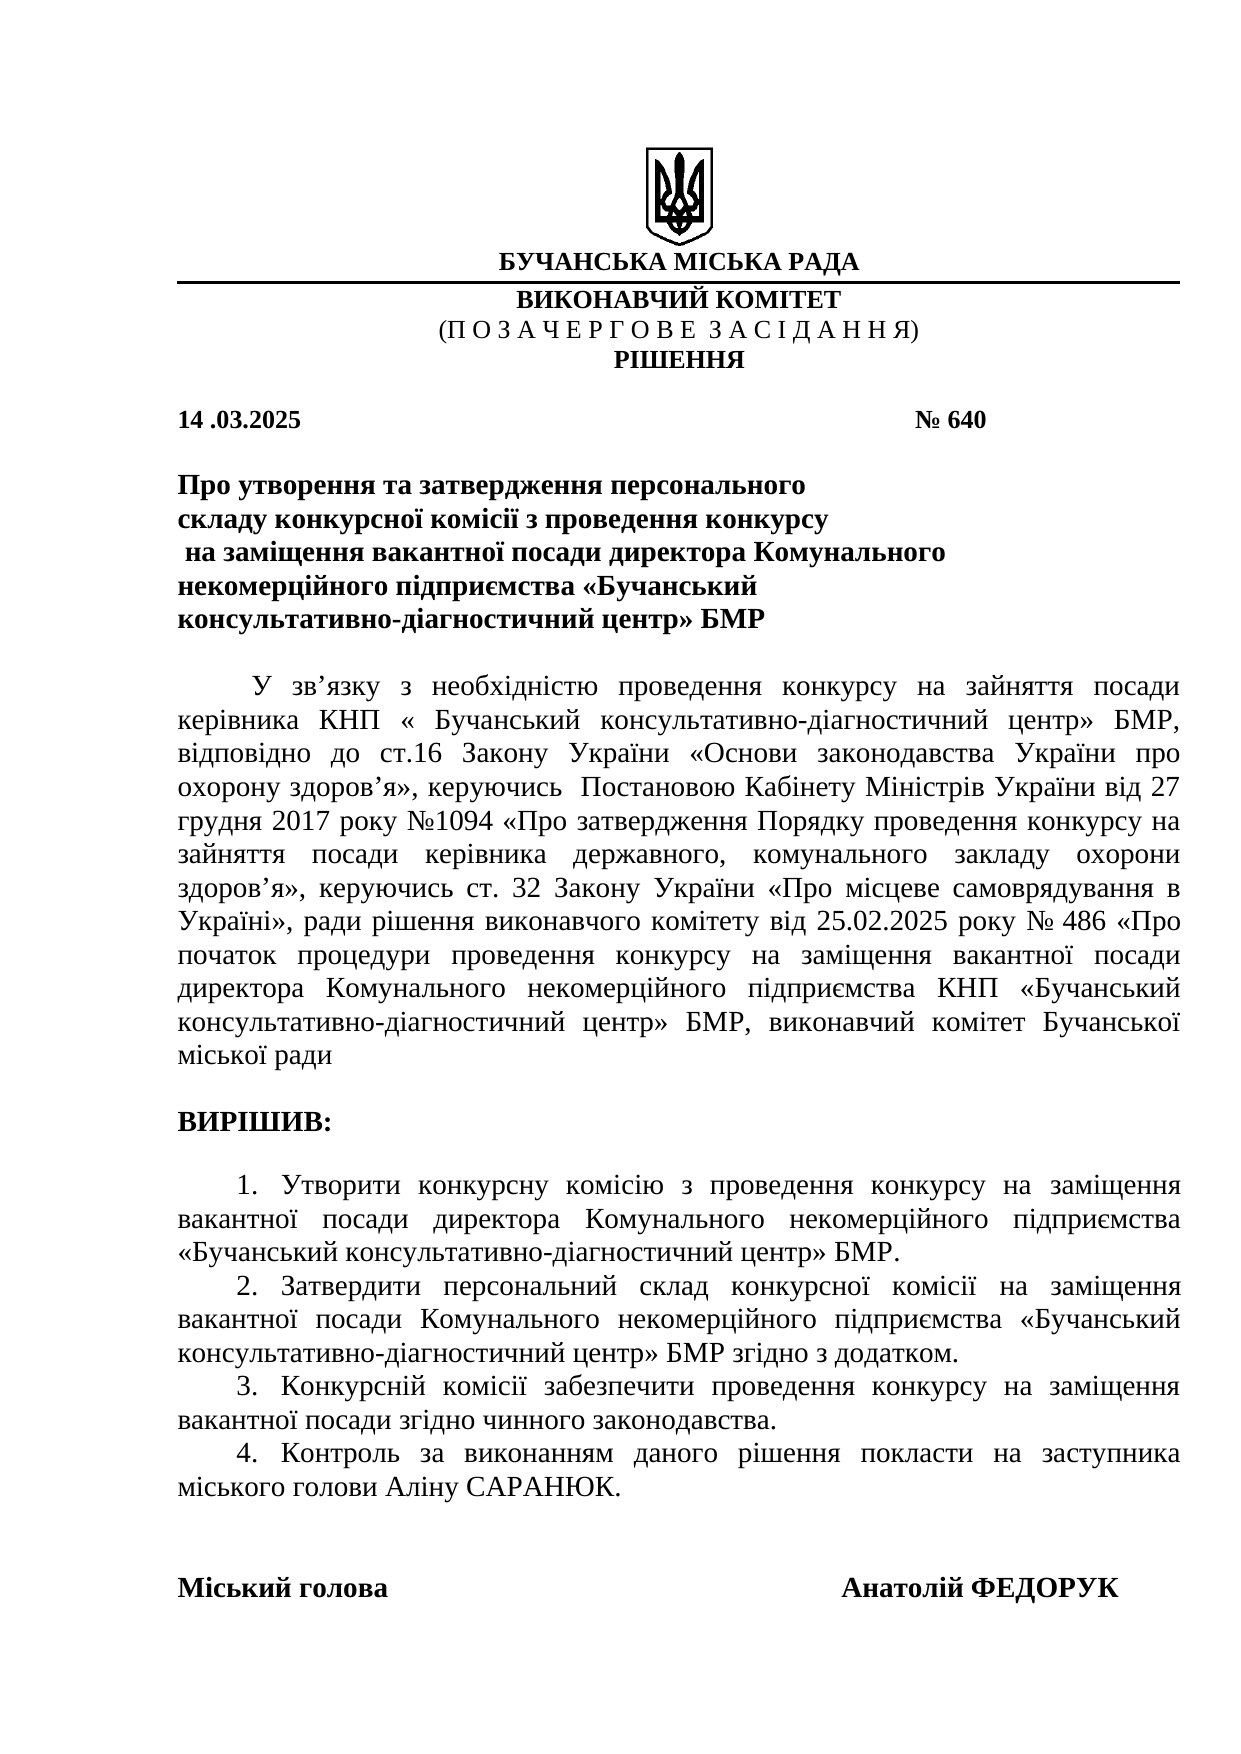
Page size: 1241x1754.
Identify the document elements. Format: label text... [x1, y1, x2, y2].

picture [644, 146, 715, 247]
text Про утворення та затвердження персонального [177, 467, 1181, 501]
list Конкурсній комісії забезпечити проведення конкурсу на заміщення вакантної посади згідно чинного законодавства. [177, 1368, 1181, 1436]
list Утворити конкурсну комісію з проведення конкурсу на заміщення вакантної посади директора Комунального некомерційного підприємства «Бучанський консультативно-діагностичний центр» БМР. [177, 1167, 1181, 1268]
text некомерційного підприємства «Бучанський [177, 568, 1181, 601]
list Затвердити персональний склад конкурсної комісії на заміщення вакантної посади Комунального некомерційного підприємства «Бучанський консультативно-діагностичний центр» БМР згідно з додатком. [177, 1268, 1181, 1368]
text У зв’язку з необхідністю проведення конкурсу на зайняття посади керівника КНП « Бучанський консультативно-діагностичний центр» БМР, відповідно до ст.16 Закону України «Основи законодавства України про охорону здоров’я», керуючись Постановою Кабінету Міністрів України від 27 грудня 2017 року №1094 «Про затвердження Порядку проведення конкурсу на зайняття посади керівника державного, комунального закладу охорони здоров’я», керуючись ст. 32 Закону України «Про місцеве самоврядування в Україні», ради рішення виконавчого комітету від 25.02.2025 року № 486 «Про початок процедури проведення конкурсу на заміщення вакантної посади директора Комунального некомерційного підприємства КНП «Бучанський консультативно-діагностичний центр» БМР, виконавчий комітет Бучанської міської ради [177, 668, 1181, 1071]
text РІШЕННЯ [177, 344, 1181, 374]
text ВИРІШИВ: [177, 1104, 1181, 1138]
text складу конкурсної комісії з проведення конкурсу [177, 501, 1181, 534]
table_header ВИКОНАВЧИЙ КОМІТЕТ (П О З А Ч Е Р Г О В Е З А С І Д А Н Н Я) [177, 284, 1180, 344]
list Контроль за виконанням даного рішення покласти на заступника міського голови Аліну САРАНЮК. [177, 1436, 1181, 1503]
text на заміщення вакантної посади директора Комунального [177, 534, 1181, 568]
text Міський голова Анатолій ФЕДОРУК [177, 1570, 1181, 1603]
text БУЧАНСЬКА МІСЬКА РАДА [177, 246, 1181, 276]
text консультативно-діагностичний центр» БМР [177, 601, 1181, 635]
text 14 .03.2025 № 640 [177, 404, 1181, 434]
